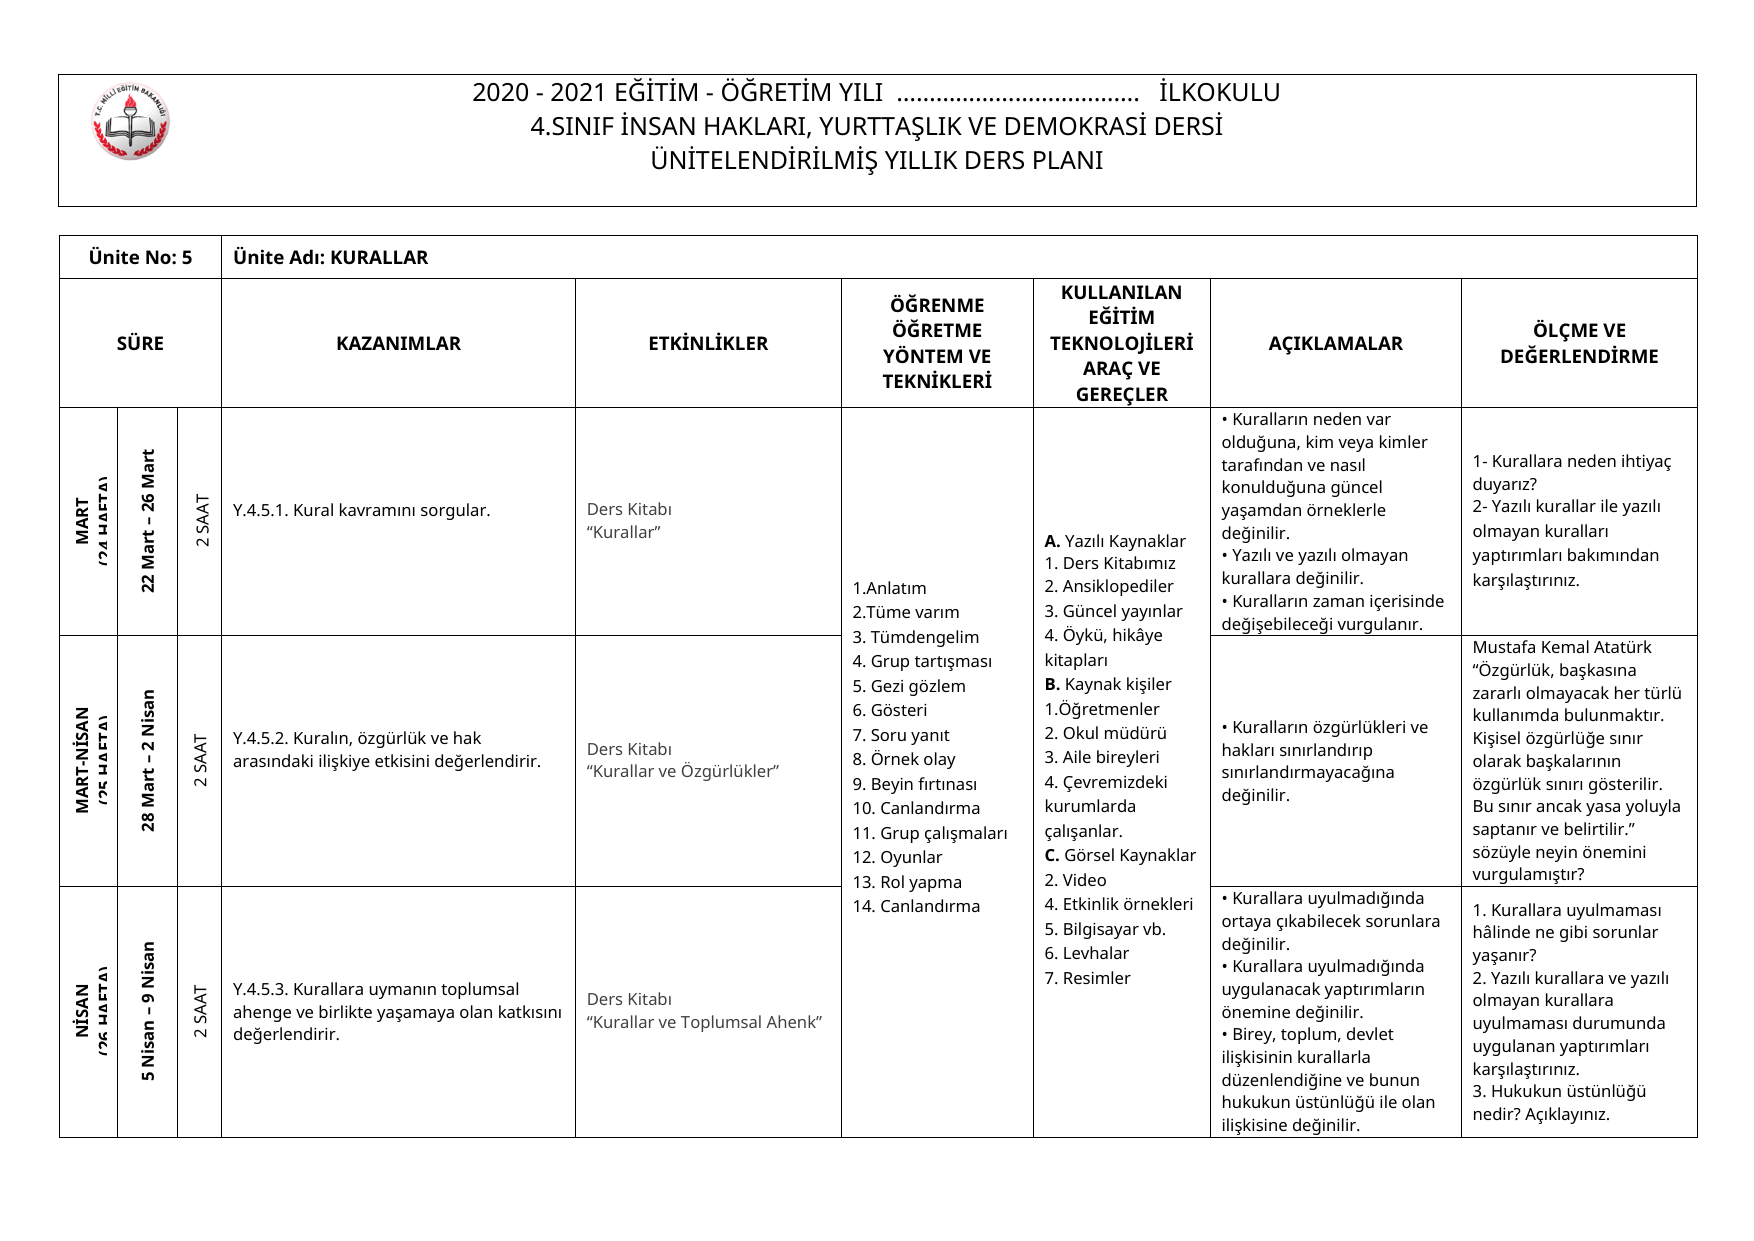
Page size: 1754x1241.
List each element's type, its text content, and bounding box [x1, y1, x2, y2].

table_cell Y.4.5.2. Kuralın, özgürlük ve hak arasındaki ilişkiye etkisini değerlendirir. [222, 636, 575, 886]
table_cell • Kuralların özgürlükleri ve hakları sınırlandırıp sınırlandırmayacağına değinilir. [1211, 636, 1461, 886]
table_cell ÖĞRENME ÖĞRETME YÖNTEM VE TEKNİKLERİ [842, 279, 1033, 407]
table_cell AÇIKLAMALAR [1211, 279, 1461, 407]
table_cell A. Yazılı Kaynaklar 1. Ders Kitabımız 2. Ansiklopediler 3. Güncel yayınlar 4. Öykü, hikâye kitapları B. Kaynak kişiler 1.Öğretmenler 2. Okul müdürü 3. Aile bireyleri 4. Çevremizdeki kurumlarda çalışanlar. C. Görsel Kaynaklar 2. Video 4. Etkinlik örnekleri 5. Bilgisayar vb. 6. Levhalar 7. Resimler [1034, 408, 1210, 1137]
table_cell Y.4.5.1. Kural kavramını sorgular. [222, 408, 575, 635]
table_cell 22 Mart – 26 Mart [118, 408, 177, 635]
picture [85, 77, 175, 167]
table_cell SÜRE [60, 279, 221, 407]
table_cell 2 SAAT [178, 408, 221, 635]
table_cell • Kurallara uyulmadığında ortaya çıkabilecek sorunlara değinilir. • Kurallara uyulmadığında uygulanacak yaptırımların önemine değinilir. • Birey, toplum, devlet ilişkisinin kurallarla düzenlendiğine ve bunun hukukun üstünlüğü ile olan ilişkisine değinilir. [1211, 887, 1461, 1137]
table_cell 1.Anlatım 2.Tüme varım 3. Tümdengelim 4. Grup tartışması 5. Gezi gözlem 6. Gösteri 7. Soru yanıt 8. Örnek olay 9. Beyin fırtınası 10. Canlandırma 11. Grup çalışmaları 12. Oyunlar 13. Rol yapma 14. Canlandırma [842, 408, 1033, 1137]
table_cell 5 Nisan – 9 Nisan [118, 887, 177, 1137]
table_cell ÖLÇME VE DEĞERLENDİRME [1462, 279, 1697, 407]
table_header Ünite No: 5 [60, 236, 221, 278]
table_cell NİSAN (26.HAFTA) [60, 887, 117, 1137]
table_cell 28 Mart – 2 Nisan [118, 636, 177, 886]
table_cell KAZANIMLAR [222, 279, 575, 407]
table_cell MART-NİSAN (25.HAFTA) [60, 636, 117, 886]
table_cell Ders Kitabı “Kurallar” [576, 408, 841, 635]
table_cell ETKİNLİKLER [576, 279, 841, 407]
table_cell Ders Kitabı “Kurallar ve Özgürlükler” [576, 636, 841, 886]
table_header Ünite Adı: KURALLAR [222, 236, 1697, 278]
table_cell Mustafa Kemal Atatürk “Özgürlük, başkasına zararlı olmayacak her türlü kullanımda bulunmaktır. Kişisel özgürlüğe sınır olarak başkalarının özgürlük sınırı gösterilir. Bu sınır ancak yasa yoluyla saptanır ve belirtilir.” sözüyle neyin önemini vurgulamıştır? [1462, 636, 1697, 886]
table_cell Y.4.5.3. Kurallara uymanın toplumsal ahenge ve birlikte yaşamaya olan katkısını değerlendirir. [222, 887, 575, 1137]
table_cell Ders Kitabı “Kurallar ve Toplumsal Ahenk” [576, 887, 841, 1137]
table_cell KULLANILAN EĞİTİM TEKNOLOJİLERİ ARAÇ VE GEREÇLER [1034, 279, 1210, 407]
table_cell 1. Kurallara uyulmaması hâlinde ne gibi sorunlar yaşanır? 2. Yazılı kurallara ve yazılı olmayan kurallara uyulmaması durumunda uygulanan yaptırımları karşılaştırınız. 3. Hukukun üstünlüğü nedir? Açıklayınız. [1462, 887, 1697, 1137]
table_cell MART (24.HAFTA) [60, 408, 117, 635]
table_cell 2 SAAT [178, 636, 221, 886]
table_cell • Kuralların neden var olduğuna, kim veya kimler tarafından ve nasıl konulduğuna güncel yaşamdan örneklerle değinilir. • Yazılı ve yazılı olmayan kurallara değinilir. • Kuralların zaman içerisinde değişebileceği vurgulanır. [1211, 408, 1461, 635]
table_cell 2 SAAT [178, 887, 221, 1137]
table_cell 1- Kurallara neden ihtiyaç duyarız? 2- Yazılı kurallar ile yazılı olmayan kuralları yaptırımları bakımından karşılaştırınız. [1462, 408, 1697, 635]
